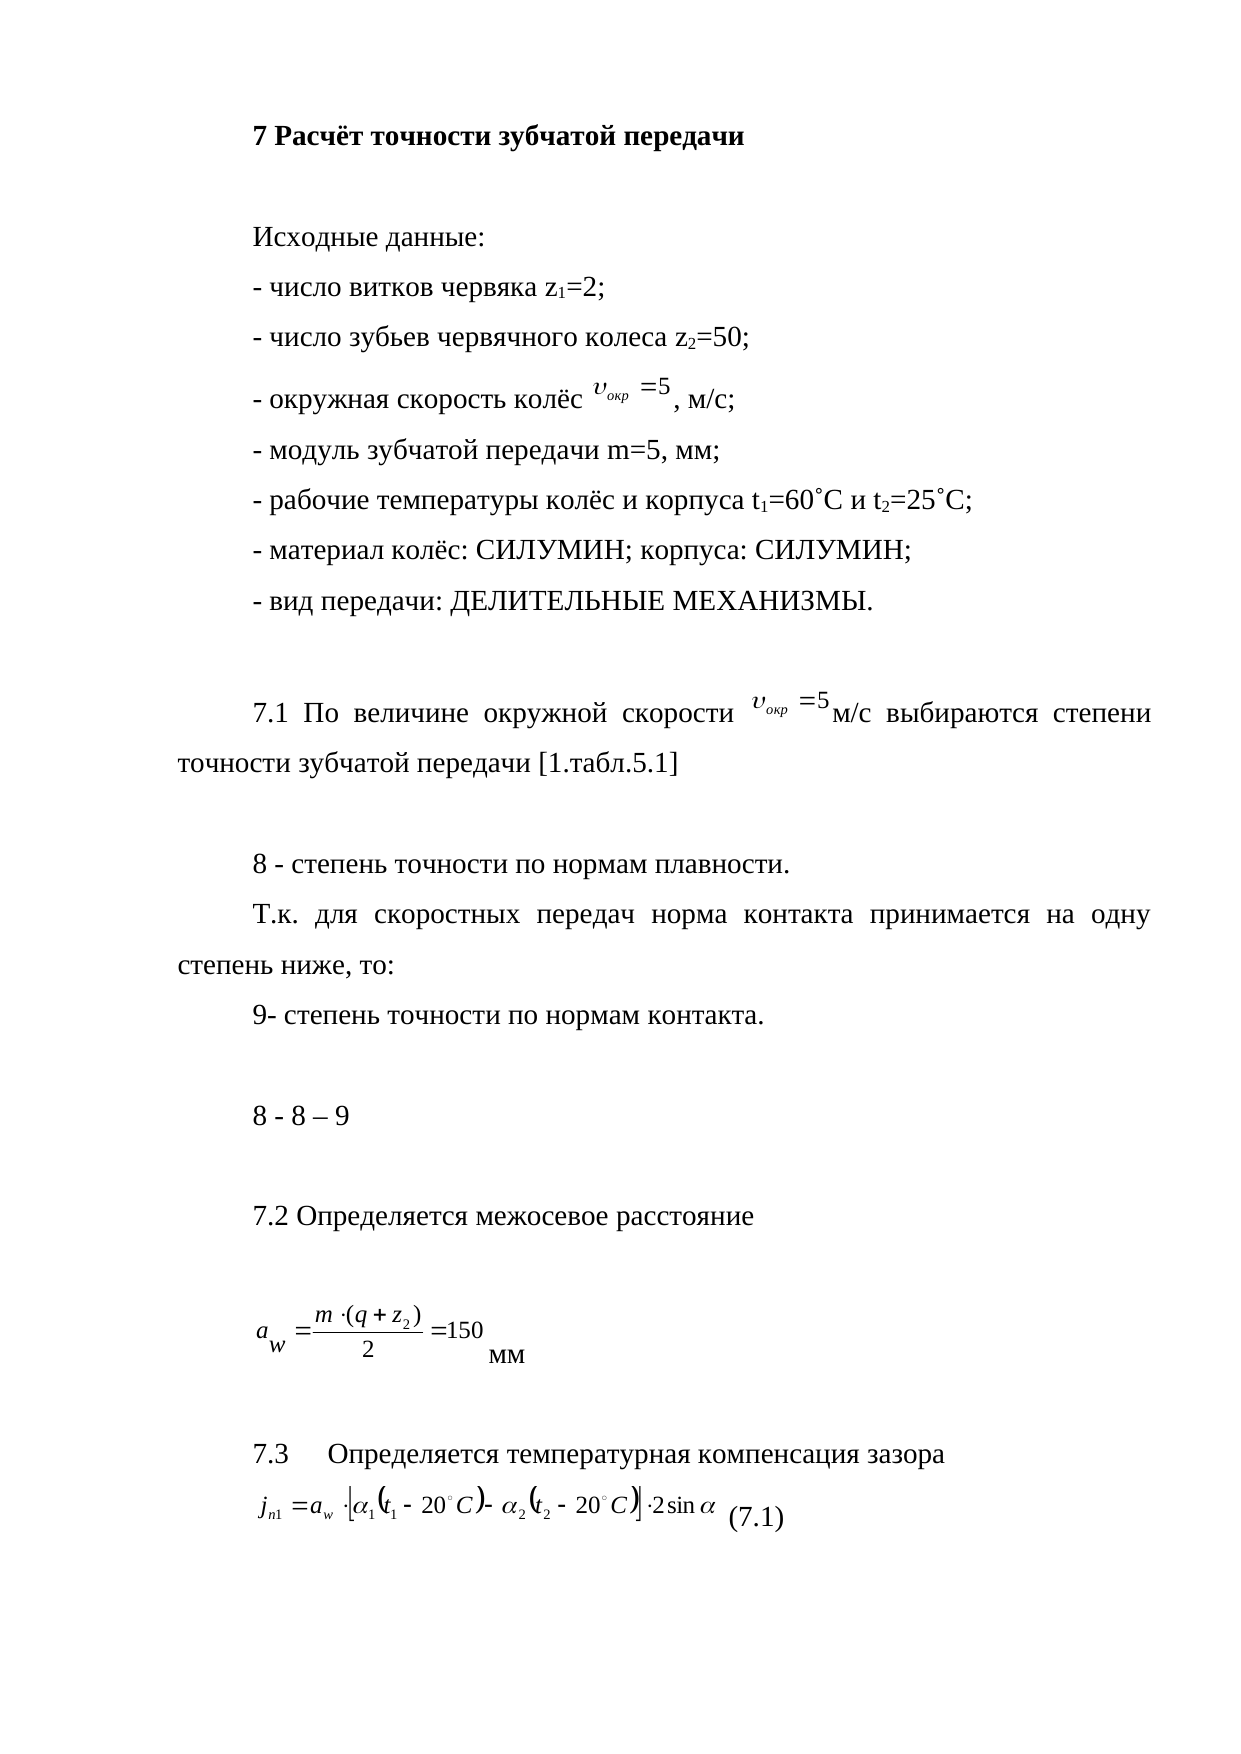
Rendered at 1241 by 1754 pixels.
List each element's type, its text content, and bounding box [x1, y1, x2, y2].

text 9- степень точности по нормам контакта. [177, 997, 1152, 1031]
text 7.2 Определяется межосевое расстояние [177, 1198, 1152, 1232]
text - число витков червяка z1=2; [177, 269, 1152, 303]
list Определяется температурная компенсация зазора [177, 1437, 1152, 1470]
text - рабочие температуры колёс и корпуса t1=60˚C и t2=25˚C; [177, 482, 1152, 516]
text 8 - 8 – 9 [177, 1098, 1152, 1131]
text - материал колёс: СИЛУМИН; корпуса: СИЛУМИН; [177, 532, 1152, 566]
text 8 - степень точности по нормам плавности. [177, 846, 1152, 880]
text мм [177, 1299, 1152, 1369]
text - число зубьев червячного колеса z2=50; [177, 319, 1152, 353]
text - модуль зубчатой передачи m=5, мм; [177, 432, 1152, 465]
text 7.1 По величине окружной скорости м/с выбираются степени точности зубчатой передачи [1.табл.5.1] [177, 683, 1152, 779]
text Исходные данные: [177, 219, 1152, 252]
text (7.1) [177, 1487, 1152, 1532]
text 7 Расчёт точности зубчатой передачи [177, 118, 1152, 152]
text - окружная скорость колёс , м/с; [177, 370, 1152, 415]
text Т.к. для скоростных передач норма контакта принимается на одну степень ниже, то: [177, 897, 1152, 980]
text - вид передачи: ДЕЛИТЕЛЬНЫЕ МЕХАНИЗМЫ. [177, 583, 1152, 616]
